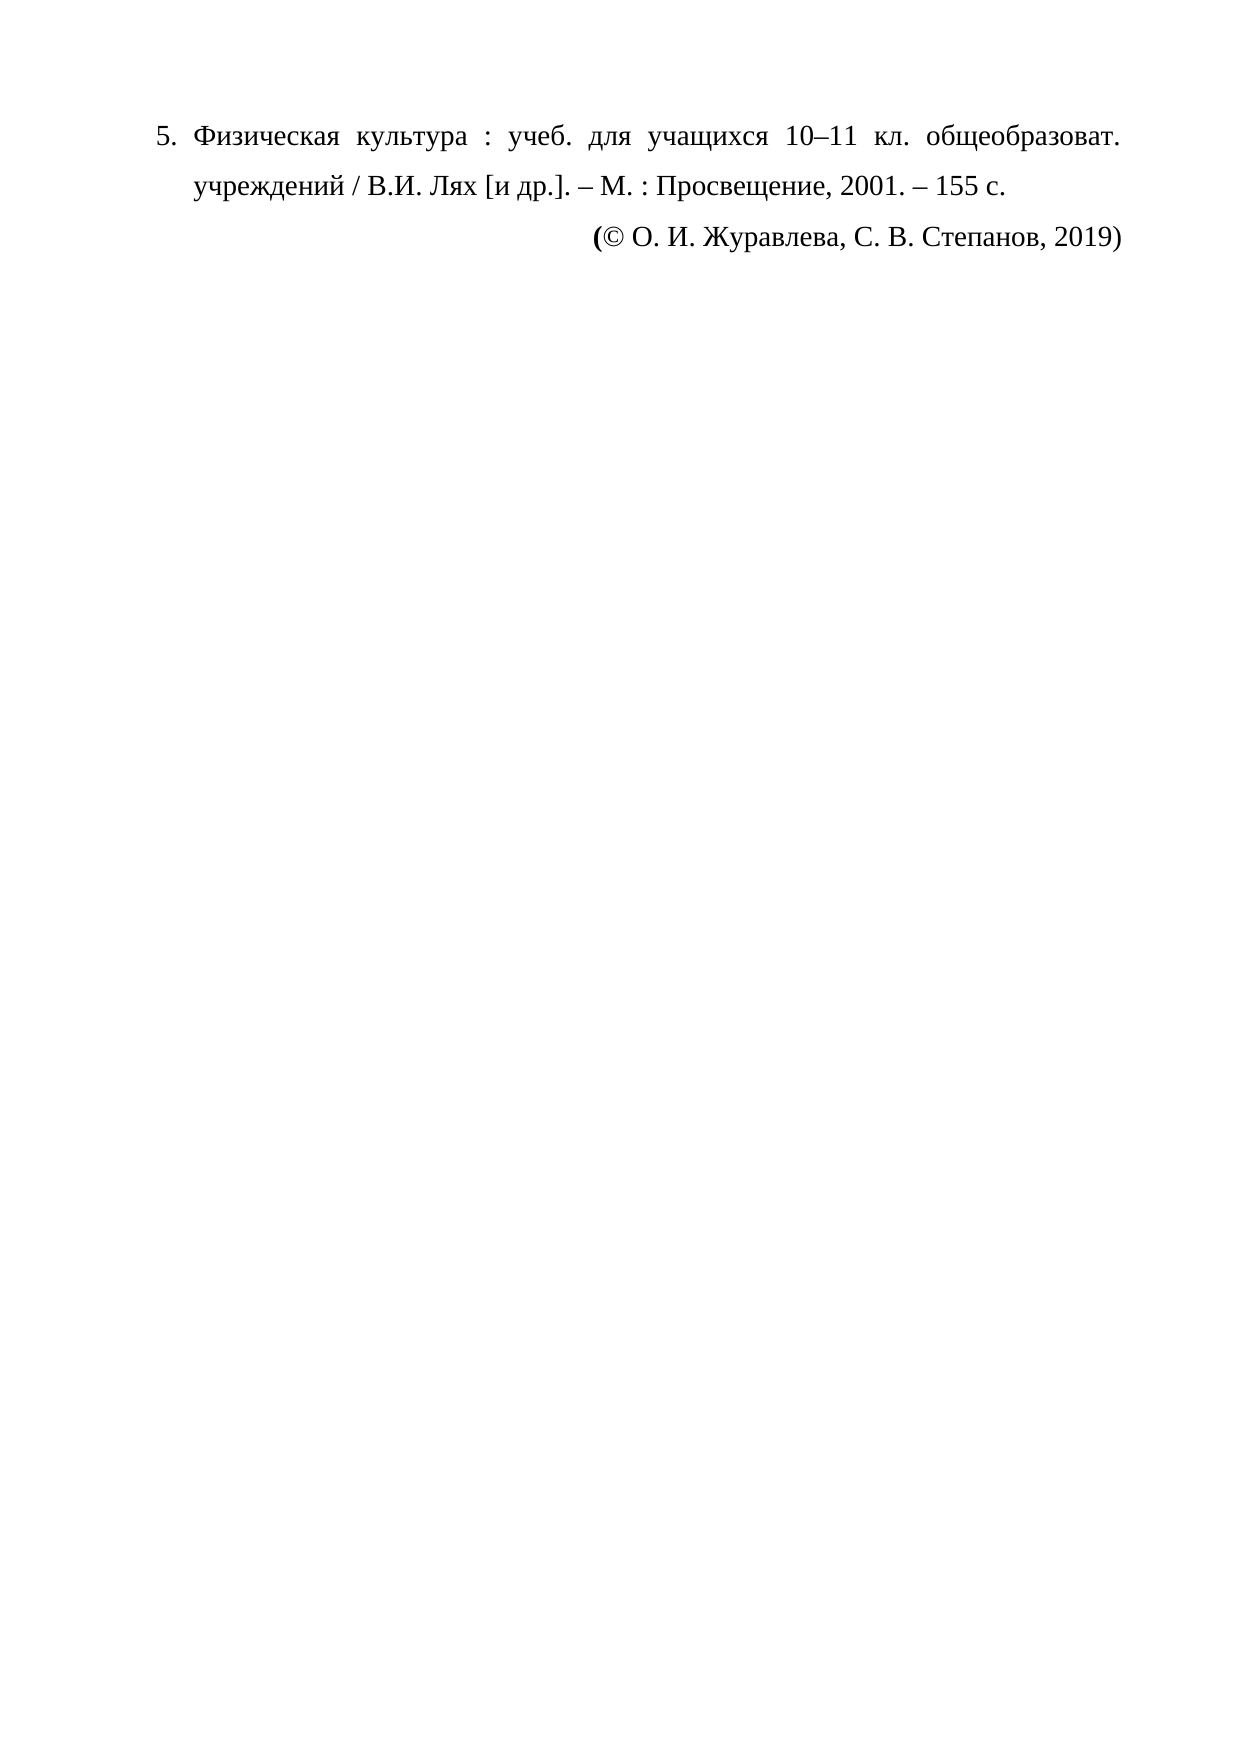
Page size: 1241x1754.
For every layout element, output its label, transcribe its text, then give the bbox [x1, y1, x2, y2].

list (© О. И. Журавлева, С. В. Степанов, 2019) [193, 219, 602, 252]
list Физическая культура : учеб. для учащихся 10–11 кл. общеобразоват. учреждений / В.И. Лях [и др.]. – М. : Просвещение, 2001. – 155 с. [156, 118, 1122, 202]
